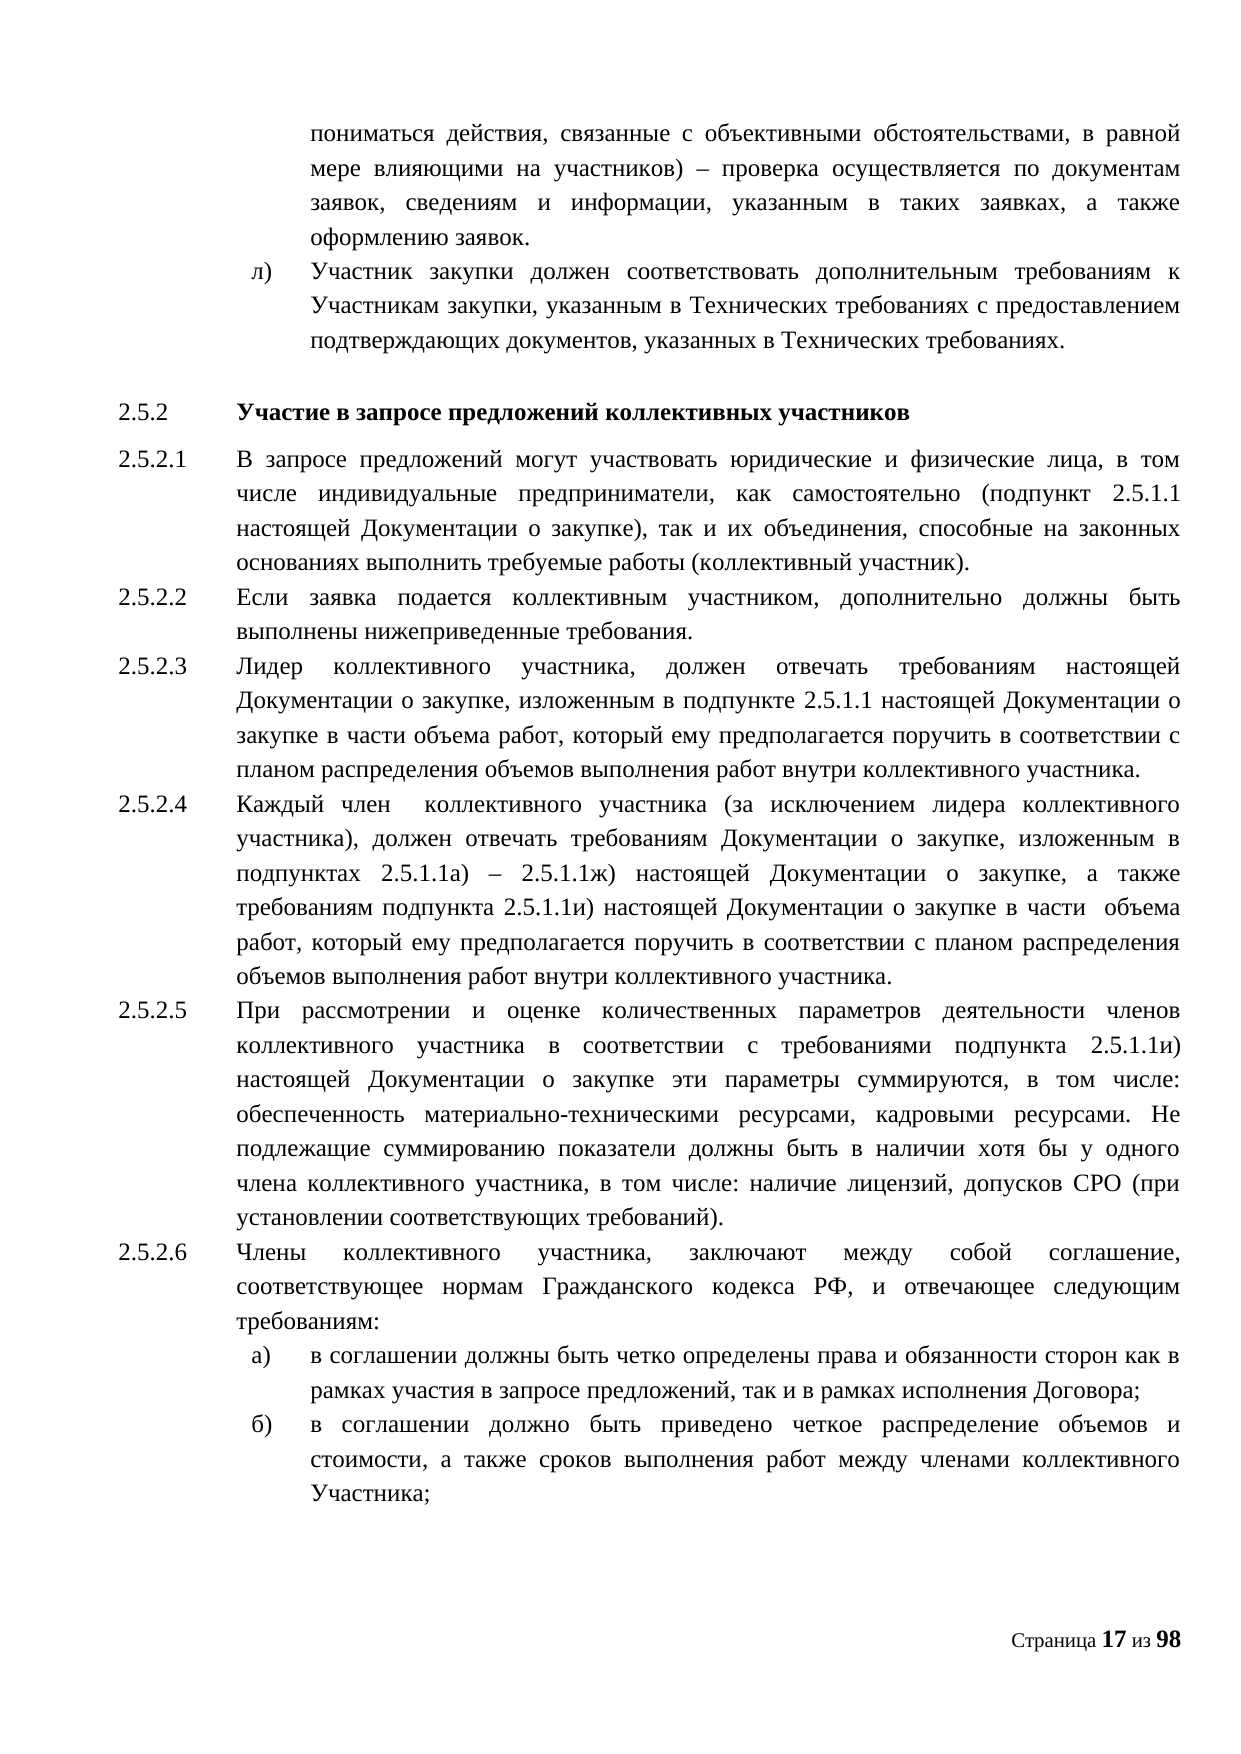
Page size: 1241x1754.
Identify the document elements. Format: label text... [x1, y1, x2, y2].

text в соглашении должно быть приведено четкое распределение объемов и стоимости, а также сроков выполнения работ между членами коллективного Участника; [251, 1409, 1181, 1507]
text Лидер коллективного участника, должен отвечать требованиям настоящей Документации о закупке, изложенным в подпункте 2.5.1.1 настоящей Документации о закупке в части объема работ, который ему предполагается поручить в соответствии с планом распределения объемов выполнения работ внутри коллективного участника. [118, 651, 1181, 783]
text В запросе предложений могут участвовать юридические и физические лица, в том числе индивидуальные предприниматели, как самостоятельно (подпункт 2.5.1.1 настоящей Документации о закупке), так и их объединения, способные на законных основаниях выполнить требуемые работы (коллективный участник). [118, 444, 1181, 576]
text в соглашении должны быть четко определены права и обязанности сторон как в рамках участия в запросе предложений, так и в рамках исполнения Договора; [251, 1340, 1181, 1404]
text Каждый член коллективного участника (за исключением лидера коллективного участника), должен отвечать требованиям Документации о закупке, изложенным в подпунктах 2.5.1.1а) – 2.5.1.1ж) настоящей Документации о закупке, а также требованиям подпункта 2.5.1.1и) настоящей Документации о закупке в части объема работ, который ему предполагается поручить в соответствии с планом распределения объемов выполнения работ внутри коллективного участника. [118, 789, 1181, 990]
text При рассмотрении и оценке количественных параметров деятельности членов коллективного участника в соответствии с требованиями подпункта 2.5.1.1и) настоящей Документации о закупке эти параметры суммируются, в том числе: обеспеченность материально-техническими ресурсами, кадровыми ресурсами. Не подлежащие суммированию показатели должны быть в наличии хотя бы у одного члена коллективного участника, в том числе: наличие лицензий, допусков СРО (при установлении соответствующих требований). [118, 996, 1181, 1231]
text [251, 118, 1181, 250]
text Если заявка подается коллективным участником, дополнительно должны быть выполнены нижеприведенные требования. [118, 582, 1181, 645]
text Участник закупки должен соответствовать дополнительным требованиям к Участникам закупки, указанным в Технических требованиях с предоставлением подтверждающих документов, указанных в Технических требованиях. [251, 256, 1181, 354]
list Участие в запросе предложений коллективных участников [118, 397, 1181, 426]
text Члены коллективного участника, заключают между собой соглашение, соответствующее нормам Гражданского кодекса РФ, и отвечающее следующим требованиям: [118, 1237, 1181, 1335]
